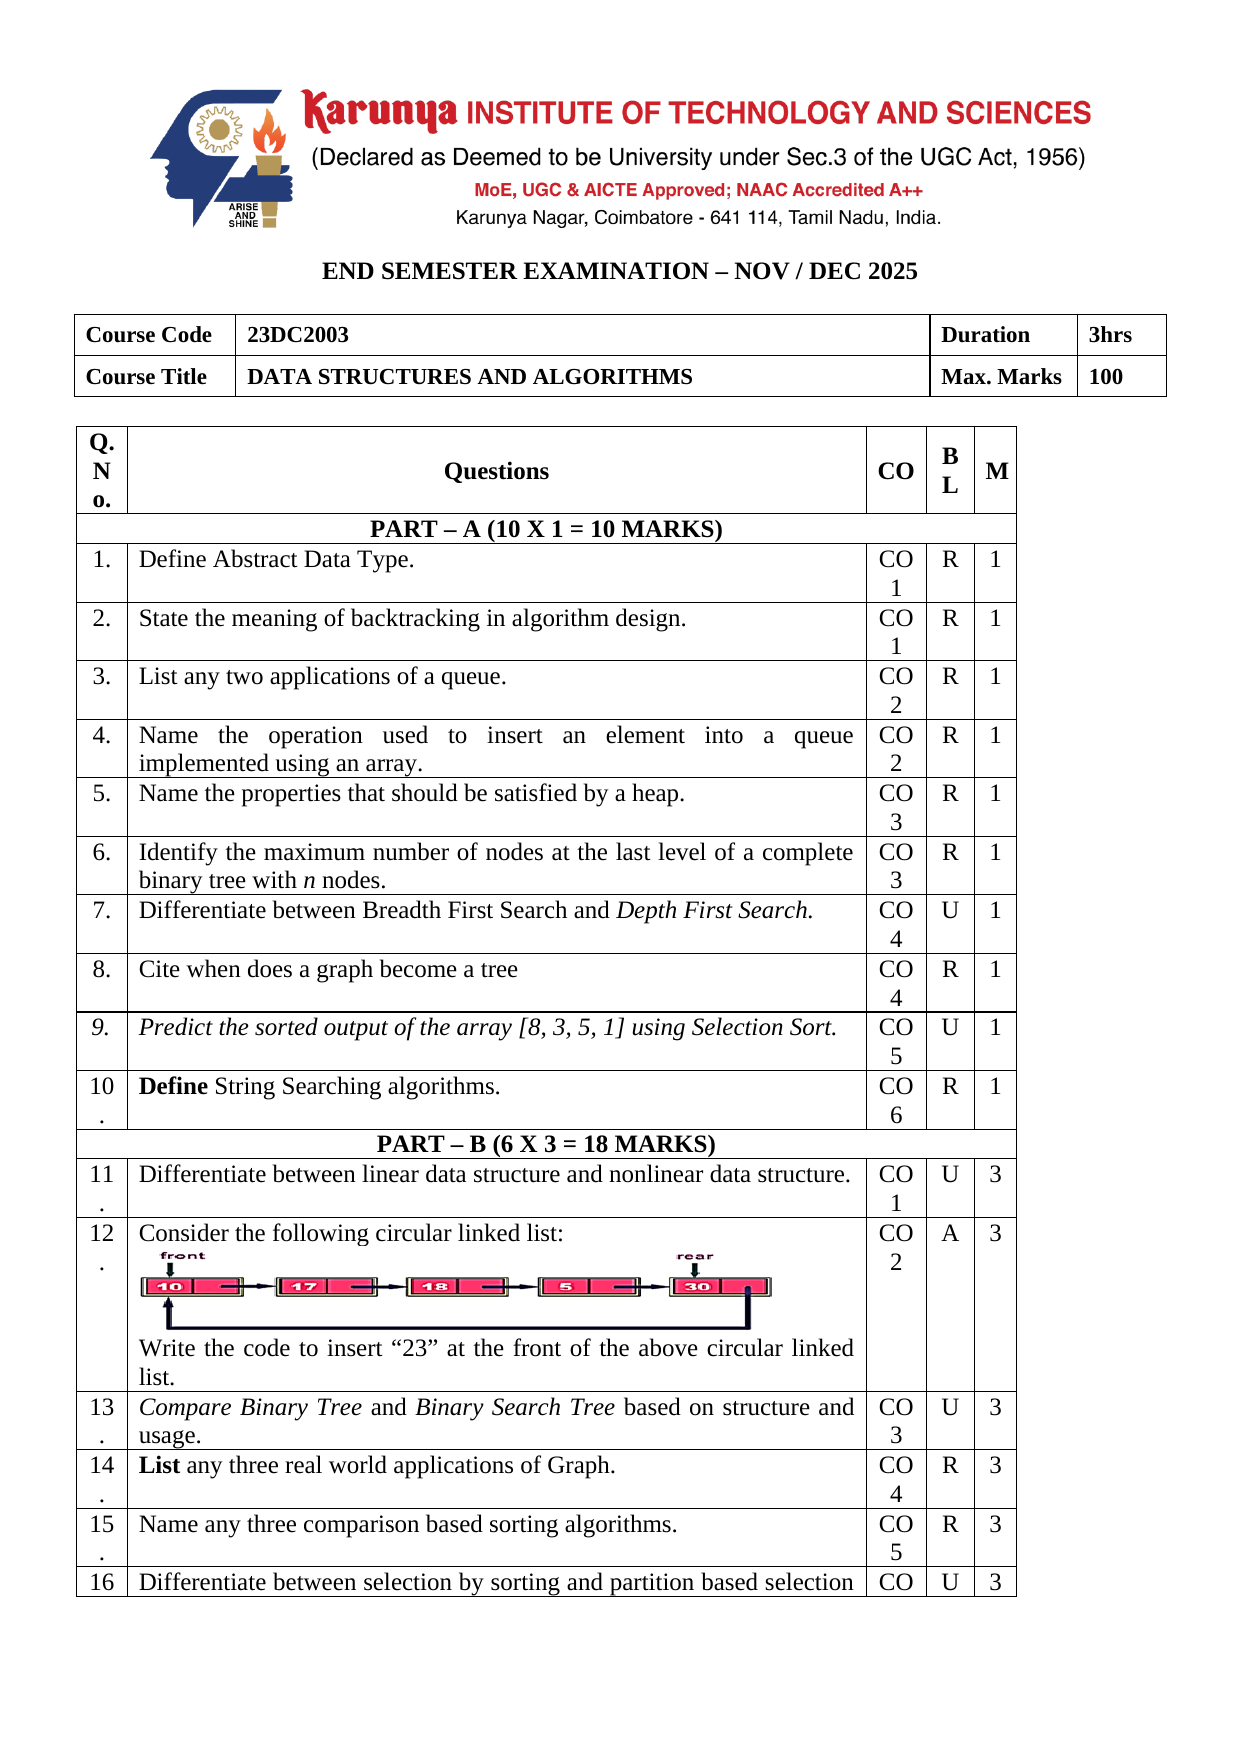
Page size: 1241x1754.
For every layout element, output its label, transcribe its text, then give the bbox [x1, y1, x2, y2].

table_cell R [927, 954, 974, 1011]
table_cell CO5 [867, 1013, 926, 1070]
table_cell R [927, 778, 974, 836]
table_cell CO5 [867, 1509, 926, 1566]
table_header CO [867, 427, 926, 513]
table_cell 1 [975, 837, 1016, 894]
table_header BL [927, 427, 974, 513]
table_cell Differentiate between Breadth First Search and Depth First Search. [128, 895, 866, 953]
table_header Questions [128, 427, 866, 513]
table_cell PART – B (6 X 3 = 18 MARKS) [77, 1130, 1016, 1158]
table_cell 12. [77, 1218, 127, 1391]
table_cell 3 [975, 1450, 1016, 1508]
table_cell R [927, 720, 974, 777]
table_cell Compare Binary Tree and Binary Search Tree based on structure and usage. [128, 1392, 866, 1449]
table_cell R [927, 1509, 974, 1566]
table_cell 1 [975, 1013, 1016, 1070]
table_cell 3 [975, 1509, 1016, 1566]
table_cell Differentiate between linear data structure and nonlinear data structure. [128, 1159, 866, 1217]
table_cell 1. [77, 544, 127, 602]
table_cell CO3 [867, 1392, 926, 1449]
table_cell CO3 [867, 837, 926, 894]
table_cell R [927, 661, 974, 719]
table_cell CO4 [867, 1450, 926, 1508]
table_cell 100 [1078, 356, 1166, 396]
table_cell DATA STRUCTURES AND ALGORITHMS [236, 356, 929, 396]
table_cell 3 [975, 1159, 1016, 1217]
table_header 23DC2003 [236, 315, 929, 355]
table_cell Max. Marks [931, 356, 1077, 396]
table_cell R [927, 1450, 974, 1508]
table_header Course Code [75, 315, 235, 355]
table_cell 6. [77, 837, 127, 894]
table_cell 9. [77, 1013, 127, 1070]
table_cell U [927, 1567, 974, 1596]
table_cell Define Abstract Data Type. [128, 544, 866, 602]
table_cell Consider the following circular linked list: Write the code to insert “23” at the front of the above circular linked list. [128, 1218, 866, 1391]
table_cell 14. [77, 1450, 127, 1508]
table_cell List any two applications of a queue. [128, 661, 866, 719]
table_cell 11. [77, 1159, 127, 1217]
table_cell 15. [77, 1509, 127, 1566]
table_cell CO2 [867, 1218, 926, 1391]
table_cell CO2 [867, 720, 926, 777]
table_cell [128, 1567, 866, 1596]
table_cell 1 [975, 778, 1016, 836]
table_cell Identify the maximum number of nodes at the last level of a complete binary tree with n nodes. [128, 837, 866, 894]
picture [138, 1246, 777, 1333]
table_cell CO1 [867, 1159, 926, 1217]
table_cell 13. [77, 1392, 127, 1449]
table_cell 3 [975, 1218, 1016, 1391]
table_header M [975, 427, 1016, 513]
table_cell 8. [77, 954, 127, 1011]
table_cell 1 [975, 954, 1016, 1011]
table_cell 2. [77, 603, 127, 660]
table_cell 1 [975, 720, 1016, 777]
table_cell CO4 [867, 954, 926, 1011]
table_cell CO3 [867, 778, 926, 836]
table_cell A [927, 1218, 974, 1391]
table_cell R [927, 837, 974, 894]
table_cell 1 [975, 603, 1016, 660]
table_cell R [927, 603, 974, 660]
table_cell 10. [77, 1071, 127, 1128]
table_cell PART – A (10 X 1 = 10 MARKS) [77, 514, 1016, 543]
table_header Duration [931, 315, 1077, 355]
table_cell U [927, 1013, 974, 1070]
table_cell Name any three comparison based sorting algorithms. [128, 1509, 866, 1566]
table_header 3hrs [1078, 315, 1166, 355]
table_cell Predict the sorted output of the array [8, 3, 5, 1] using Selection Sort. [128, 1013, 866, 1070]
table_cell CO1 [867, 544, 926, 602]
table_cell R [927, 544, 974, 602]
picture [150, 89, 1091, 228]
table_cell 1 [975, 544, 1016, 602]
table_cell Cite when does a graph become a tree [128, 954, 866, 1011]
table_cell 1 [975, 895, 1016, 953]
table_cell Define String Searching algorithms. [128, 1071, 866, 1128]
table_cell CO4 [867, 895, 926, 953]
table_cell 3 [975, 1567, 1016, 1596]
table_cell U [927, 895, 974, 953]
table_cell Name the operation used to insert an element into a queue implemented using an array. [128, 720, 866, 777]
text END SEMESTER EXAMINATION – NOV / DEC 2025 [150, 256, 1090, 285]
table_cell U [927, 1392, 974, 1449]
table_cell 1 [975, 661, 1016, 719]
table_cell CO1 [867, 603, 926, 660]
table_cell 4. [77, 720, 127, 777]
table_cell 5. [77, 778, 127, 836]
table_cell Course Title [75, 356, 235, 396]
table_cell List any three real world applications of Graph. [128, 1450, 866, 1508]
table_cell 7. [77, 895, 127, 953]
table_cell 3 [975, 1392, 1016, 1449]
table_cell R [927, 1071, 974, 1128]
table_cell CO6 [867, 1567, 926, 1596]
table_cell State the meaning of backtracking in algorithm design. [128, 603, 866, 660]
table_cell 3. [77, 661, 127, 719]
table_cell 16. [77, 1567, 127, 1596]
table_header Q. No. [77, 427, 127, 513]
table_cell Name the properties that should be satisfied by a heap. [128, 778, 866, 836]
table_cell CO6 [867, 1071, 926, 1128]
table_cell CO2 [867, 661, 926, 719]
table_cell 1 [975, 1071, 1016, 1128]
table_cell U [927, 1159, 974, 1217]
